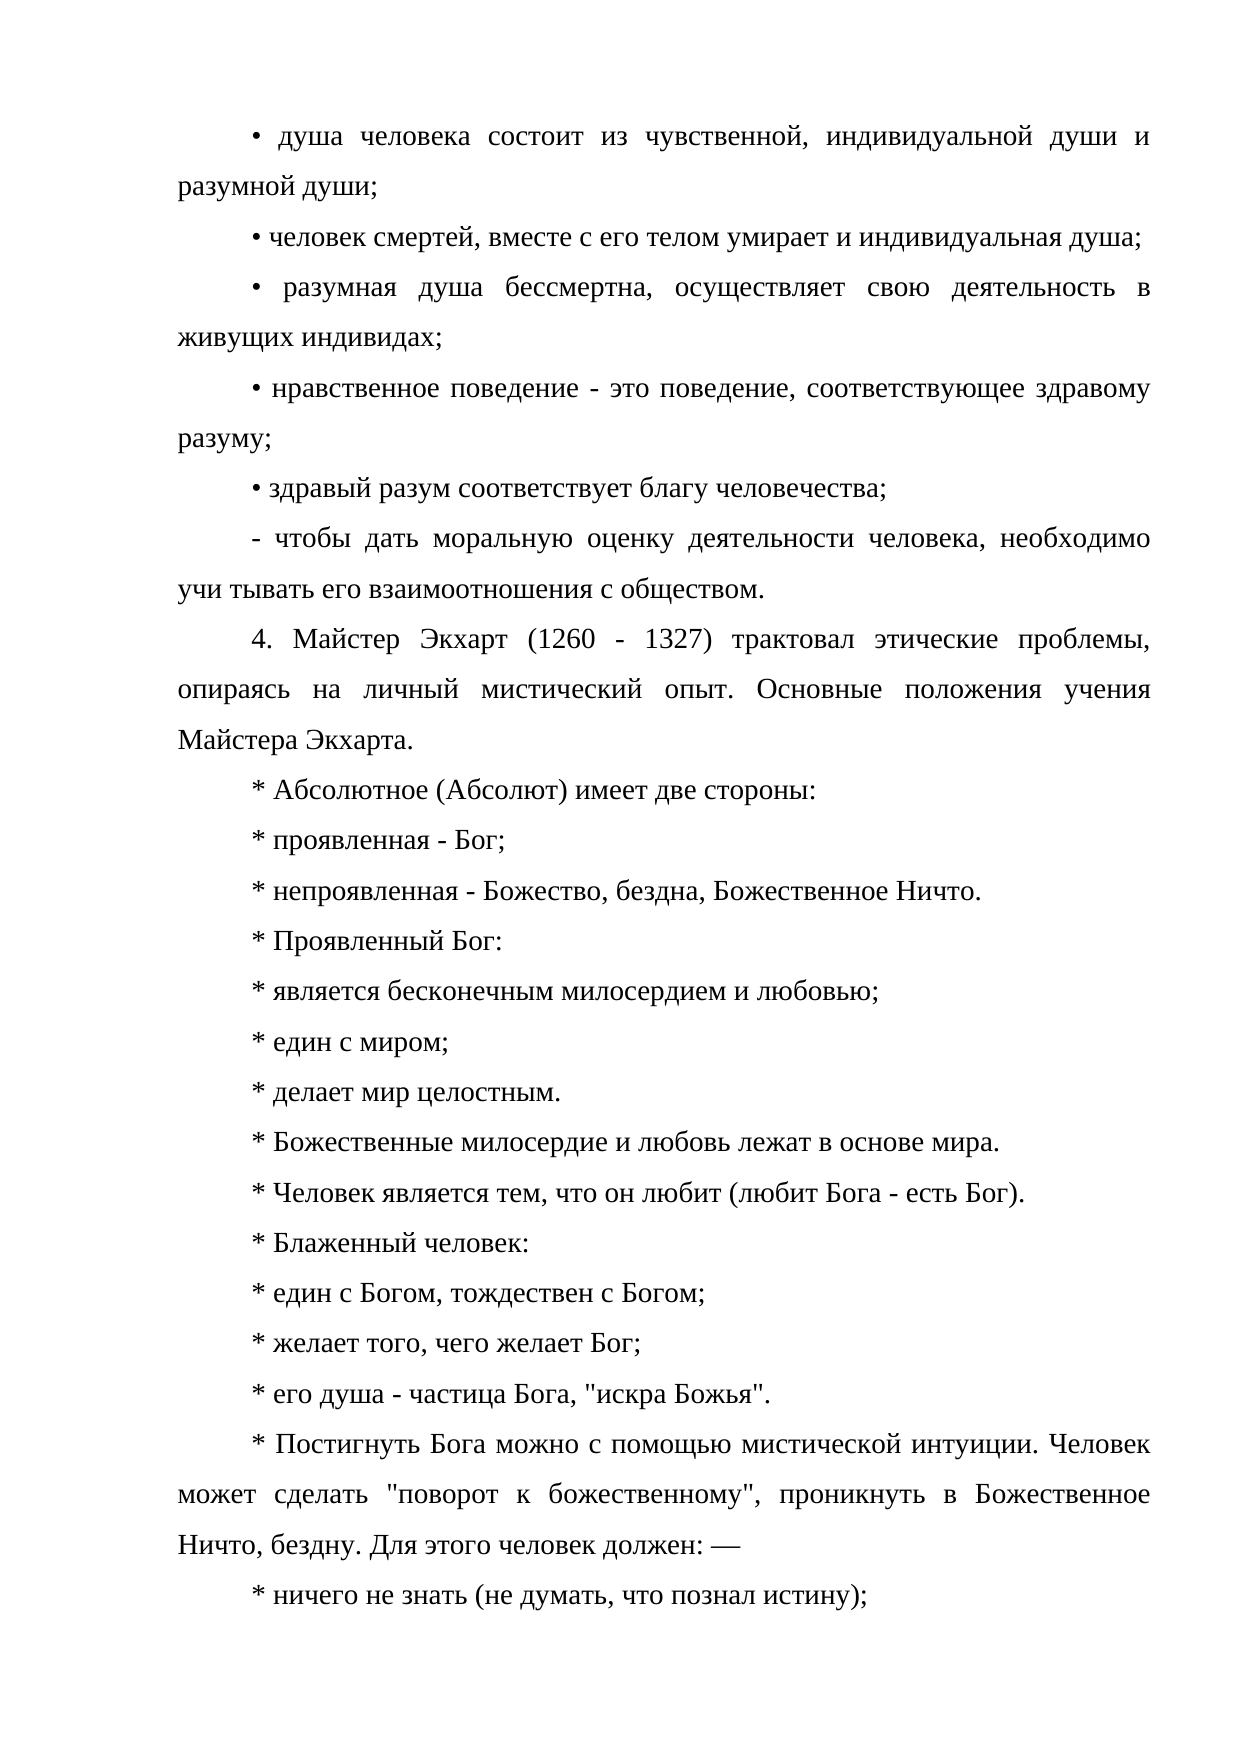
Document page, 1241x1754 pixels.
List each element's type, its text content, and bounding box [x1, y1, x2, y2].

text * един с миром; [177, 1024, 1152, 1057]
text * Постигнуть Бога можно с помощью мистической интуиции. Человек может сделать "поворот к божественному", проникнуть в Божественное Ничто, бездну. Для этого человек должен: — [177, 1426, 1152, 1560]
text * Блаженный человек: [177, 1225, 1152, 1258]
text • разумная душа бессмертна, осуществляет свою деятельность в живущих индивидах; [177, 269, 1152, 353]
text * Абсолютное (Абсолют) имеет две стороны: [177, 772, 1152, 806]
text • здравый разум соответствует благу человечества; [177, 470, 1152, 504]
text * Человек является тем, что он любит (любит Бога - есть Бог). [177, 1175, 1152, 1208]
text * является бесконечным милосердием и любовью; [177, 973, 1152, 1007]
text * делает мир целостным. [177, 1074, 1152, 1108]
text * непроявленная - Божество, бездна, Божественное Ничто. [177, 873, 1152, 906]
text * его душа - частица Бога, "искра Божья". [177, 1376, 1152, 1409]
text * Божественные милосердие и любовь лежат в основе мира. [177, 1124, 1152, 1158]
text 4. Майстер Экхарт (1260 - 1327) трактовал этические проблемы, опираясь на личный мистический опыт. Основные положения учения Майстера Экхарта. [177, 621, 1152, 755]
text * желает того, чего желает Бог; [177, 1326, 1152, 1359]
text * Проявленный Бог: [177, 923, 1152, 957]
text * проявленная - Бог; [177, 822, 1152, 856]
text • душа человека состоит из чувственной, индивидуальной души и разумной души; [177, 118, 1152, 202]
text - чтобы дать моральную оценку деятельности человека, необходимо учи тывать его взаимоотношения с обществом. [177, 521, 1152, 604]
text • нравственное поведение - это поведение, соответствующее здравому разуму; [177, 370, 1152, 453]
text * един с Богом, тождествен с Богом; [177, 1275, 1152, 1309]
text • человек смертей, вместе с его телом умирает и индивидуальная душа; [177, 219, 1152, 252]
text * ничего не знать (не думать, что познал истину); [177, 1577, 1152, 1611]
